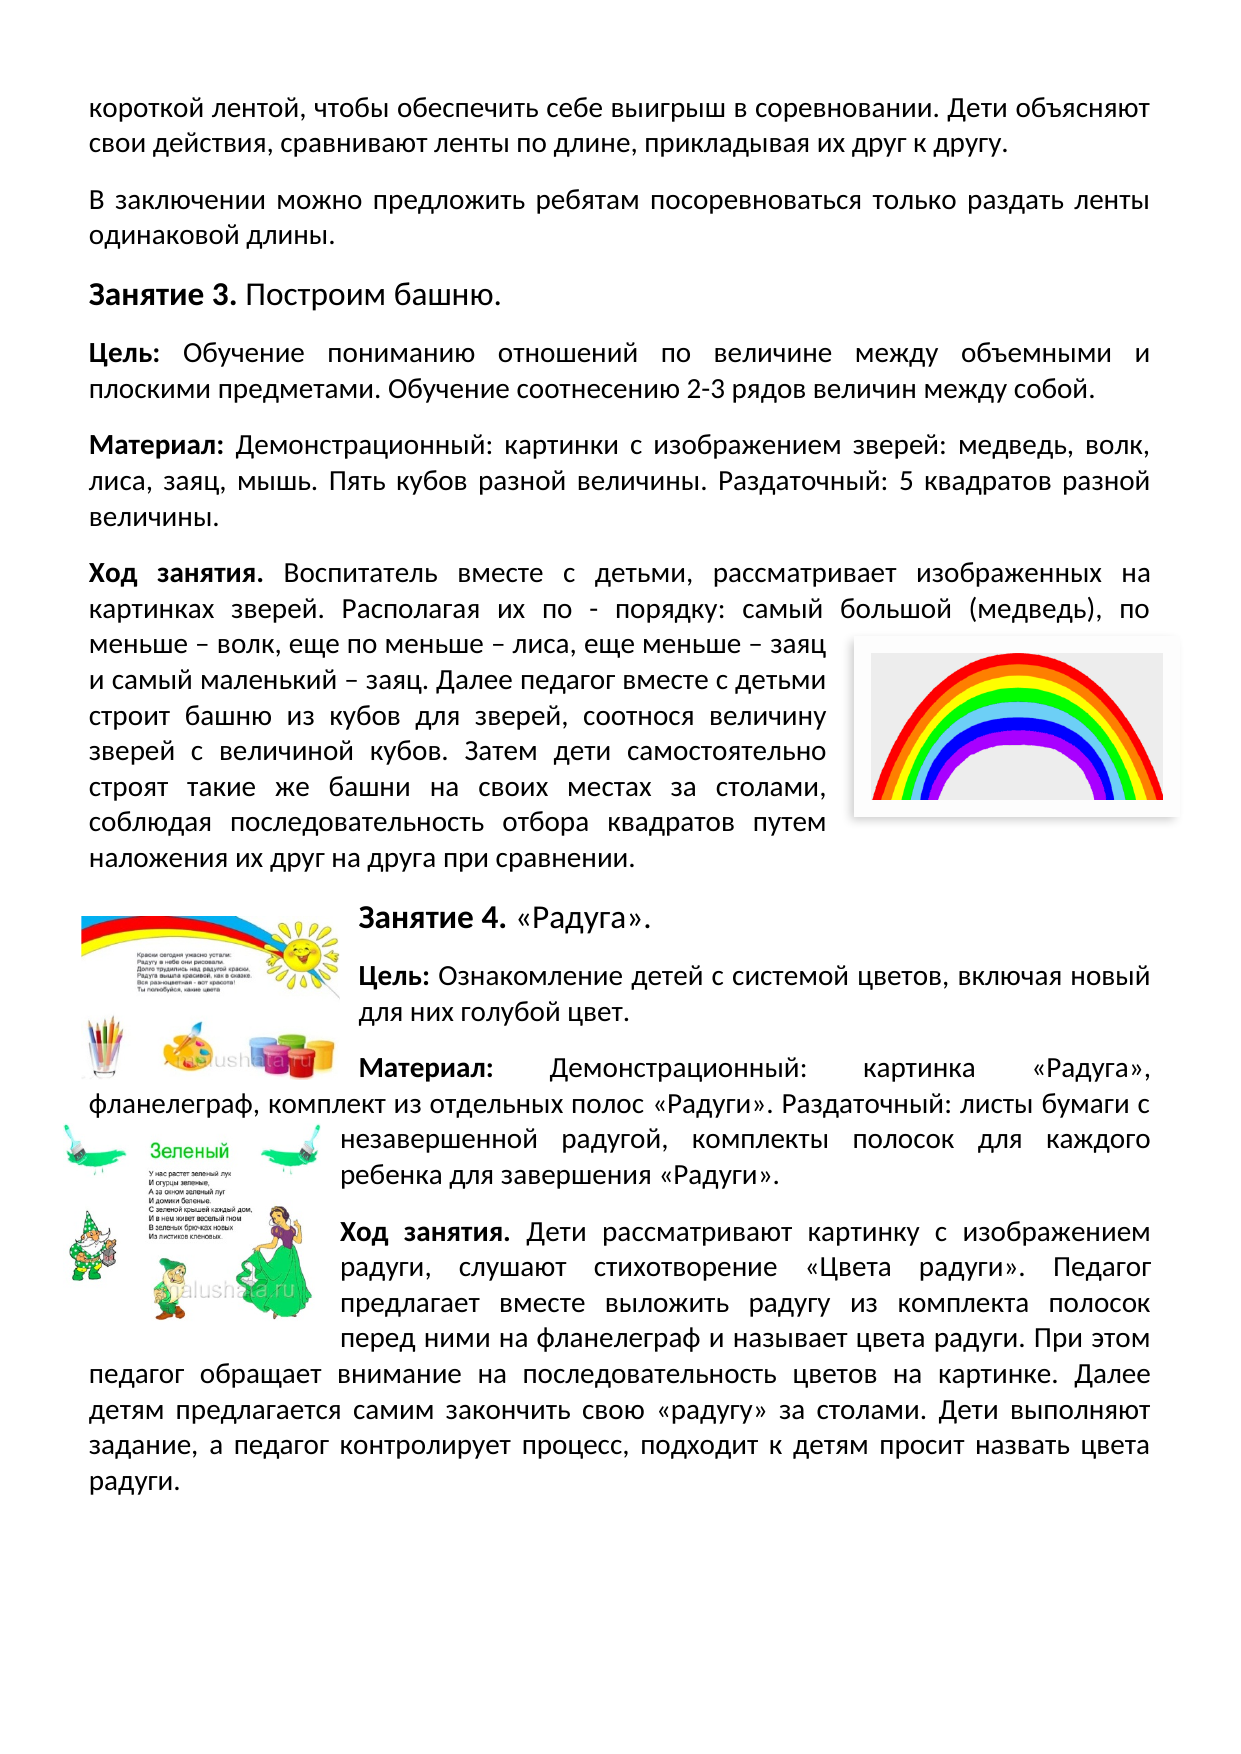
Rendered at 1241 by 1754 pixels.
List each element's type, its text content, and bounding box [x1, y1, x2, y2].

text В заключении можно предложить ребятам посоревноваться только раздать ленты одинаковой длины. [89, 181, 1152, 252]
text Цель: Ознакомление детей с системой цветов, включая новый для них голубой цвет. [340, 957, 1152, 1028]
picture [63, 1123, 321, 1324]
text Материал: Демонстрационный: картинка «Радуга», фланелеграф, комплект из отдельных полос «Радуги». Раздаточный: листы бумаги с незавершенной радугой, комплекты полосок для каждого ребенка для завершения «Радуги». [89, 1049, 1152, 1192]
text Цель: Обучение пониманию отношений по величине между объемными и плоскими предметами. Обучение соотнесению 2-3 рядов величин между собой. [89, 334, 1152, 406]
picture [871, 653, 1163, 800]
text Занятие 3. Построим башню. [89, 273, 1152, 313]
text Материал: Демонстрационный: картинки с изображением зверей: медведь, волк, лиса, заяц, мышь. Пять кубов разной величины. Раздаточный: 5 квадратов разной величины. [89, 426, 1152, 533]
text Ход занятия. Воспитатель вместе с детьми, рассматривает изображенных на картинках зверей. Располагая их по - порядку: самый большой (медведь), по меньше – волк, еще по меньше – лиса, еще меньше – заяц и самый маленький – заяц. Далее педагог вместе с детьми строит башню из кубов для зверей, соотнося величину зверей с величиной кубов. Затем дети самостоятельно строят такие же башни на своих местах за столами, соблюдая последовательность отбора квадратов путем наложения их друг на друга при сравнении. [89, 554, 1152, 875]
picture [81, 916, 340, 1080]
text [89, 89, 1152, 160]
text Ход занятия. Дети рассматривают картинку с изображением радуги, слушают стихотворение «Цвета радуги». Педагог предлагает вместе выложить радугу из комплекта полосок перед ними на фланелеграф и называет цвета радуги. При этом педагог обращает внимание на последовательность цветов на картинке. Далее детям предлагается самим закончить свою «радугу» за столами. Дети выполняют задание, а педагог контролирует процесс, подходит к детям просит назвать цвета радуги. [89, 1213, 1152, 1498]
text Занятие 4. «Радуга». [89, 896, 1152, 936]
